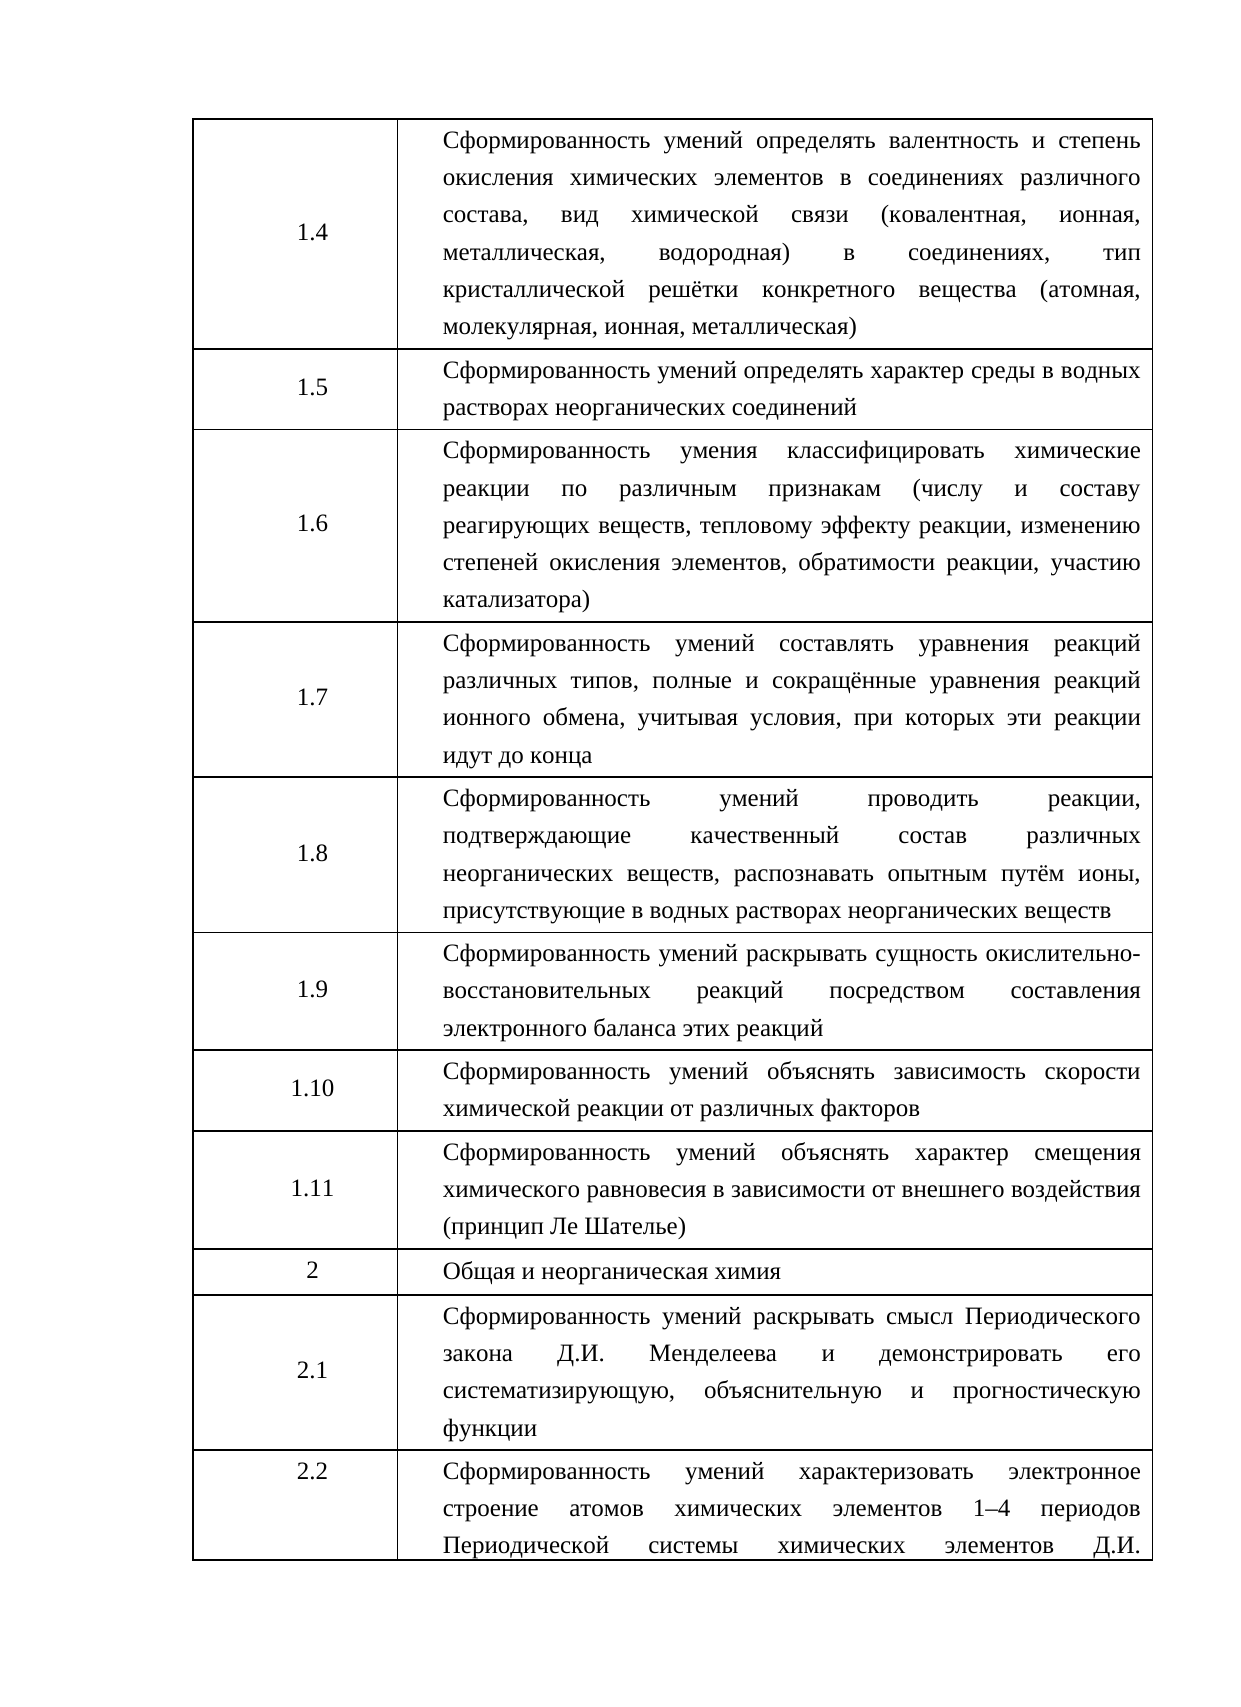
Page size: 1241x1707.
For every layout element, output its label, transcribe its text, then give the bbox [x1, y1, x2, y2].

table_cell Сформированность умений определять валентность и степень окисления химических элементов в соединениях различного состава, вид химической связи (ковалентная, ионная, металлическая, водородная) в соединениях, тип кристаллической решётки конкретного вещества (атомная, молекулярная, ионная, металлическая) [398, 120, 1152, 348]
table_cell 1.4 [194, 120, 397, 348]
table_cell 2.1 [194, 1296, 397, 1449]
table_cell 1.6 [194, 430, 397, 621]
table_cell Сформированность умений раскрывать сущность окислительно-восстановительных реакций посредством составления электронного баланса этих реакций [398, 933, 1152, 1049]
table_cell 1.7 [194, 623, 397, 776]
table_cell 1.11 [194, 1132, 397, 1248]
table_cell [398, 1451, 1152, 1559]
table_cell Сформированность умений проводить реакции, подтверждающие качественный состав различных неорганических веществ, распознавать опытным путём ионы, присутствующие в водных растворах неорганических веществ [398, 778, 1152, 931]
table_cell 1.5 [194, 350, 397, 428]
table_cell Сформированность умений определять характер среды в водных растворах неорганических соединений [398, 350, 1152, 428]
table_cell 1.9 [194, 933, 397, 1049]
table_cell 2.2 [194, 1451, 397, 1559]
table_cell 2 [194, 1250, 397, 1294]
table_cell Сформированность умений объяснять зависимость скорости химической реакции от различных факторов [398, 1051, 1152, 1130]
table_cell Сформированность умений объяснять характер смещения химического равновесия в зависимости от внешнего воздействия (принцип Ле Шателье) [398, 1132, 1152, 1248]
table_cell Общая и неорганическая химия [398, 1250, 1152, 1294]
table_cell Сформированность умений составлять уравнения реакций различных типов, полные и сокращённые уравнения реакций ионного обмена, учитывая условия, при которых эти реакции идут до конца [398, 623, 1152, 776]
table_cell 1.8 [194, 778, 397, 931]
table_cell Сформированность умений раскрывать смысл Периодического закона Д.И. Менделеева и демонстрировать его систематизирующую, объяснительную и прогностическую функции [398, 1296, 1152, 1449]
table_cell 1.10 [194, 1051, 397, 1130]
table_cell Сформированность умения классифицировать химические реакции по различным признакам (числу и составу реагирующих веществ, тепловому эффекту реакции, изменению степеней окисления элементов, обратимости реакции, участию катализатора) [398, 430, 1152, 621]
